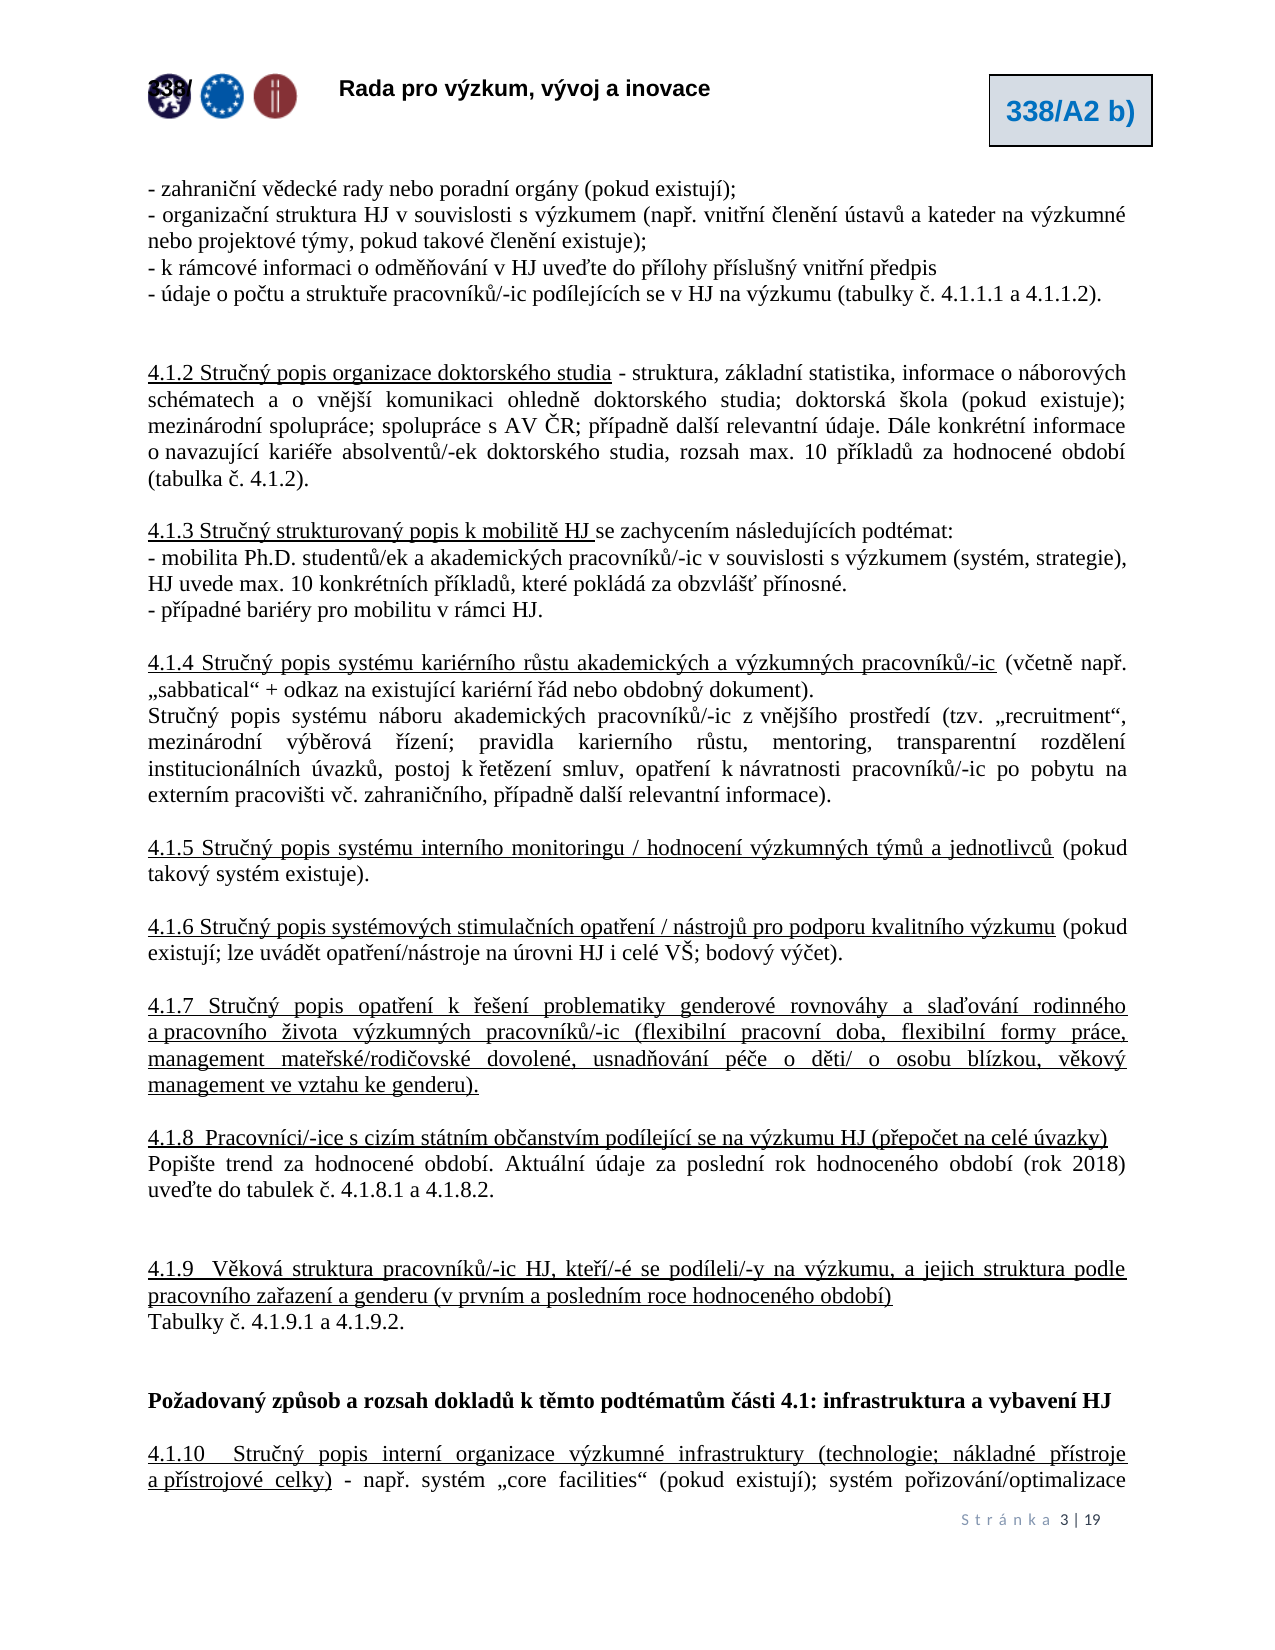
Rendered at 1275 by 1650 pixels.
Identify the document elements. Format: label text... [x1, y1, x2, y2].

text 4.1.2 Stručný popis organizace doktorského studia - struktura, základní statistika, informace o náborových schématech a o vnější komunikaci ohledně doktorského studia; doktorská škola (pokud existuje); mezinárodní spolupráce; spolupráce s AV ČR; případně další relevantní údaje. Dále konkrétní informace o navazující kariéře absolventů/-ek doktorského studia, rozsah max. 10 příkladů za hodnocené období (tabulka č. 4.1.2). [148, 359, 1127, 491]
text 4.1.7 Stručný popis opatření k řešení problematiky genderové rovnováhy a slaďování rodinného a pracovního života výzkumných pracovníků/-ic (flexibilní pracovní doba, flexibilní formy práce, management mateřské/rodičovské dovolené, usnadňování péče o děti/ o osobu blízkou, věkový management ve vztahu ke genderu). [148, 1069, 1127, 1097]
text 4.1.8 Pracovníci/-ice s cizím státním občanstvím podílející se na výzkumu HJ (přepočet na celé úvazky) [148, 1124, 1127, 1150]
text Popište trend za hodnocené období. Aktuální údaje za poslední rok hodnoceného období (rok 2018) uveďte do tabulek č. 4.1.8.1 a 4.1.8.2. [148, 1150, 1127, 1203]
picture [147, 73, 298, 120]
text 4.1.7 Stručný popis opatření k řešení problematiky genderové rovnováhy a slaďování rodinného a pracovního života výzkumných pracovníků/-ic (flexibilní pracovní doba, flexibilní formy práce, management mateřské/rodičovské dovolené, usnadňování péče o děti/ o osobu blízkou, věkový management ve vztahu ke genderu). [148, 1016, 1127, 1041]
text 4.1.3 Stručný strukturovaný popis k mobilitě HJ se zachycením následujících podtémat: [148, 517, 1127, 544]
text Požadovaný způsob a rozsah dokladů k těmto podtématům části 4.1: infrastruktura a vybavení HJ [148, 1387, 1127, 1413]
text 4.1.9 Věková struktura pracovníků/-ic HJ, kteří/-é se podíleli/-y na výzkumu, a jejich struktura podle pracovního zařazení a genderu (v prvním a posledním roce hodnoceného období) [148, 1280, 1127, 1308]
text - případné bariéry pro mobilitu v rámci HJ. [148, 597, 1127, 623]
text 4.1.4 Stručný popis systému kariérního růstu akademických a výzkumných pracovníků/-ic (včetně např. „sabbatical“ + odkaz na existující kariérní řád nebo obdobný dokument). [148, 649, 1127, 702]
text Tabulky č. 4.1.9.1 a 4.1.9.2. [148, 1308, 1127, 1334]
text 4.1.7 Stručný popis opatření k řešení problematiky genderové rovnováhy a slaďování rodinného a pracovního života výzkumných pracovníků/-ic (flexibilní pracovní doba, flexibilní formy práce, management mateřské/rodičovské dovolené, usnadňování péče o děti/ o osobu blízkou, věkový management ve vztahu ke genderu). [148, 1042, 1127, 1068]
text - k rámcové informaci o odměňování v HJ uveďte do přílohy příslušný vnitřní předpis [148, 254, 1127, 280]
text - údaje o počtu a struktuře pracovníků/-ic podílejících se v HJ na výzkumu (tabulky č. 4.1.1.1 a 4.1.1.2). [148, 280, 1127, 307]
text 4.1.7 Stručný popis opatření k řešení problematiky genderové rovnováhy a slaďování rodinného a pracovního života výzkumných pracovníků/-ic (flexibilní pracovní doba, flexibilní formy práce, management mateřské/rodičovské dovolené, usnadňování péče o děti/ o osobu blízkou, věkový management ve vztahu ke genderu). [148, 992, 1127, 1015]
text Stručný popis systému náboru akademických pracovníků/-ic z vnějšího prostředí (tzv. „recruitment“, mezinárodní výběrová řízení; pravidla karierního růstu, mentoring, transparentní rozdělení institucionálních úvazků, postoj k řetězení smluv, opatření k návratnosti pracovníků/-ic po pobytu na externím pracovišti vč. zahraničního, případně další relevantní informace). [148, 702, 1127, 807]
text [148, 1464, 1127, 1493]
text - mobilita Ph.D. studentů/ek a akademických pracovníků/-ic v souvislosti s výzkumem (systém, strategie), HJ uvede max. 10 konkrétních příkladů, které pokládá za obzvlášť přínosné. [148, 544, 1127, 597]
text 4.1.6 Stručný popis systémových stimulačních opatření / nástrojů pro podporu kvalitního výzkumu (pokud existují; lze uvádět opatření/nástroje na úrovni HJ i celé VŠ; bodový výčet). [148, 913, 1127, 966]
text - zahraniční vědecké rady nebo poradní orgány (pokud existují); [148, 175, 1127, 201]
text 4.1.5 Stručný popis systému interního monitoringu / hodnocení výzkumných týmů a jednotlivců (pokud takový systém existuje). [148, 834, 1127, 886]
text 4.1.9 Věková struktura pracovníků/-ic HJ, kteří/-é se podíleli/-y na výzkumu, a jejich struktura podle pracovního zařazení a genderu (v prvním a posledním roce hodnoceného období) [148, 1255, 1127, 1278]
text - organizační struktura HJ v souvislosti s výzkumem (např. vnitřní členění ústavů a kateder na výzkumné nebo projektové týmy, pokud takové členění existuje); [148, 201, 1127, 254]
